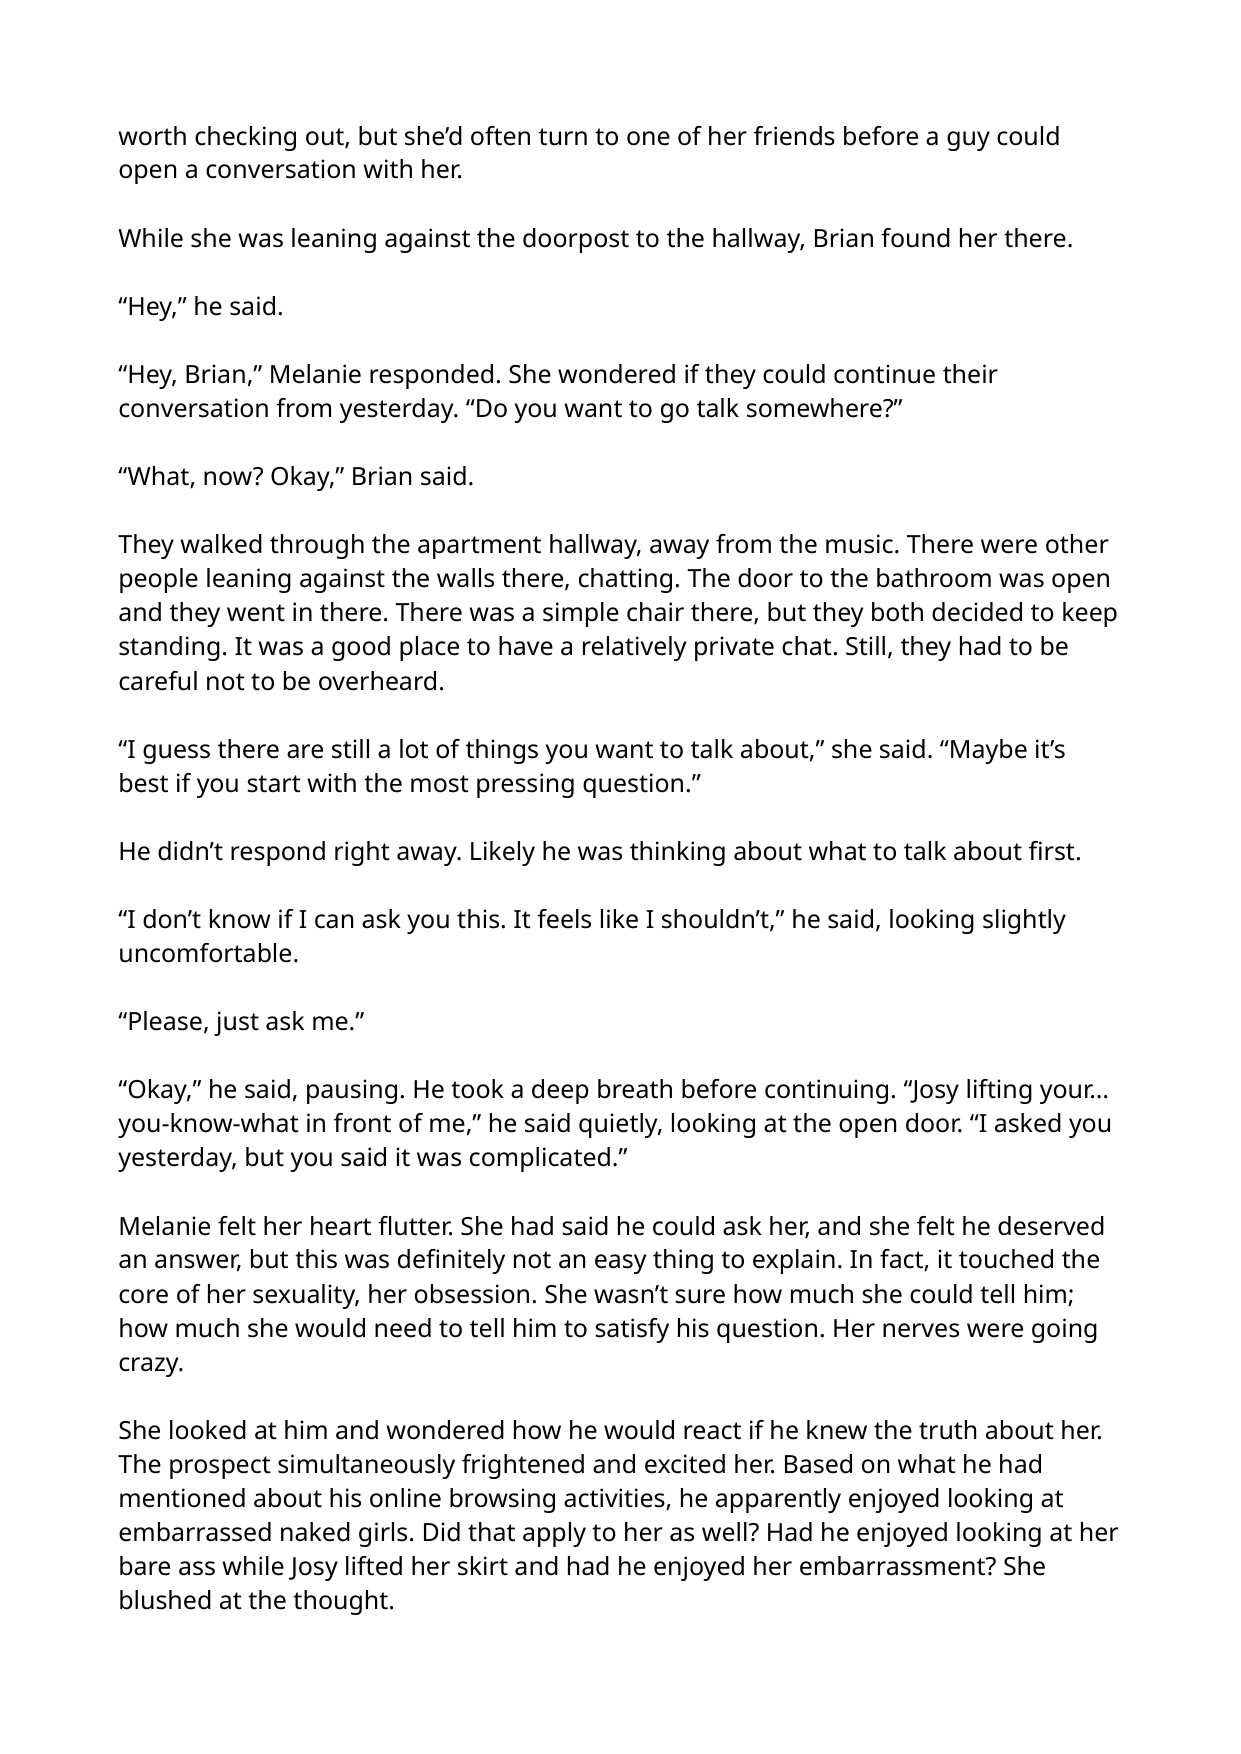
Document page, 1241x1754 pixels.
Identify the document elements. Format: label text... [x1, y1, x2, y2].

text He didn’t respond right away. Likely he was thinking about what to talk about first. [118, 833, 1122, 867]
text “I don’t know if I can ask you this. It feels like I shouldn’t,” he said, looking slightly uncomfortable. [118, 902, 1122, 970]
text “Okay,” he said, pausing. He took a deep breath before continuing. “Josy lifting your… you-know-what in front of me,” he said quietly, looking at the open door. “I asked you yesterday, but you said it was complicated.” [118, 1072, 1122, 1174]
text She looked at him and wondered how he would react if he knew the truth about her. The prospect simultaneously frightened and excited her. Based on what he had mentioned about his online browsing activities, he apparently enjoyed looking at embarrassed naked girls. Did that apply to her as well? Had he enjoyed looking at her bare ass while Josy lifted her skirt and had he enjoyed her embarrassment? She blushed at the thought. [118, 1412, 1122, 1617]
text “Hey,” he said. [118, 288, 1122, 322]
text “Please, just ask me.” [118, 1004, 1122, 1038]
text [118, 118, 1122, 186]
text They walked through the apartment hallway, away from the music. There were other people leaning against the walls there, chatting. The door to the bathroom was open and they went in there. There was a simple chair there, but they both decided to keep standing. It was a good place to have a relatively private chat. Still, they had to be careful not to be overheard. [118, 527, 1122, 697]
text “What, now? Okay,” Brian said. [118, 459, 1122, 493]
text “I guess there are still a lot of things you want to talk about,” she said. “Maybe it’s best if you start with the most pressing question.” [118, 731, 1122, 799]
text Melanie felt her heart flutter. She had said he could ask her, and she felt he deserved an answer, but this was definitely not an easy thing to explain. In fact, it touched the core of her sexuality, her obsession. She wasn’t sure how much she could tell him; how much she would need to tell him to satisfy his question. Her nerves were going crazy. [118, 1208, 1122, 1378]
text “Hey, Brian,” Melanie responded. She wondered if they could continue their conversation from yesterday. “Do you want to go talk somewhere?” [118, 357, 1122, 425]
text While she was leaning against the doorpost to the hallway, Brian found her there. [118, 220, 1122, 254]
